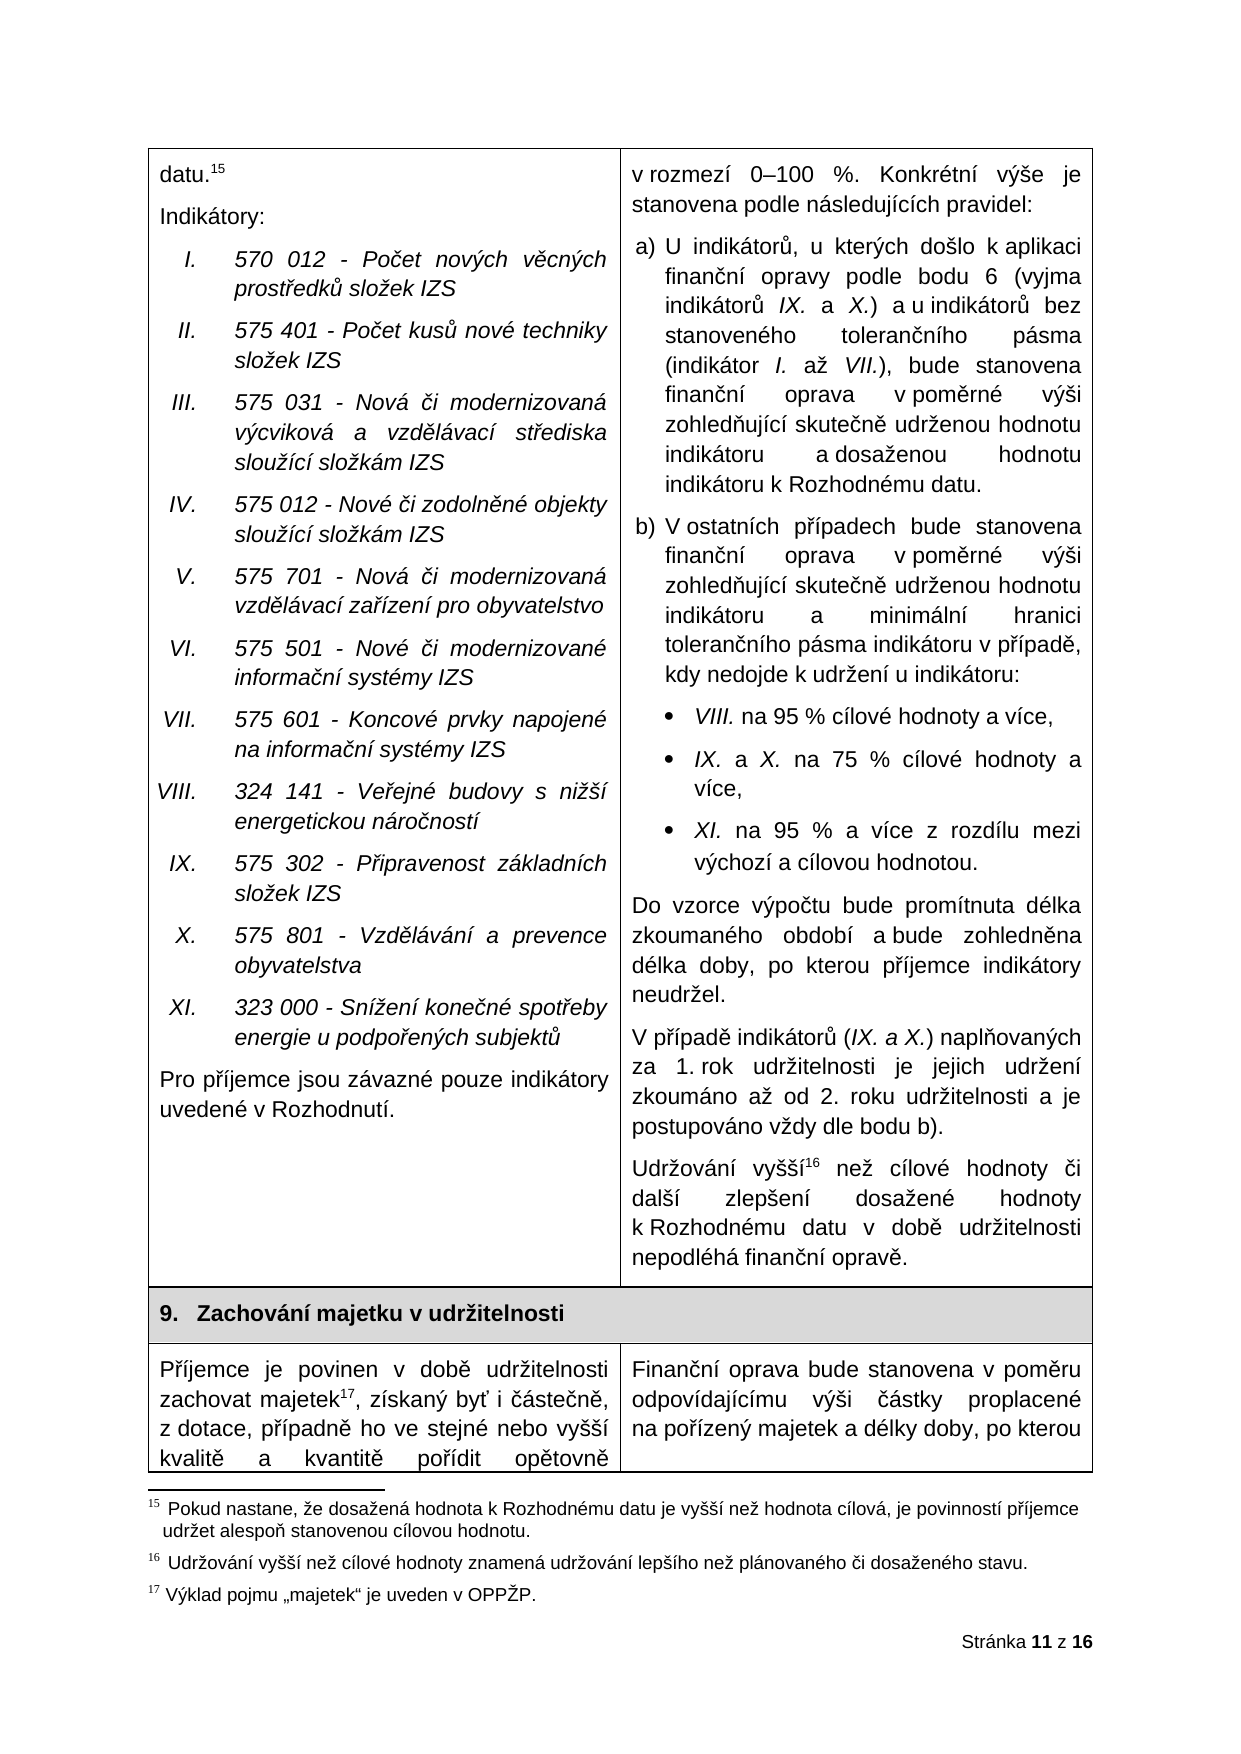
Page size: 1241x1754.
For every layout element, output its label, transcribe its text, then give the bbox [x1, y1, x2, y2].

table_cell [149, 1344, 620, 1471]
table_cell Zachování majetku v udržitelnosti [149, 1288, 1092, 1342]
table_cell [149, 149, 620, 1286]
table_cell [621, 149, 1092, 1286]
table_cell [621, 1344, 1092, 1471]
